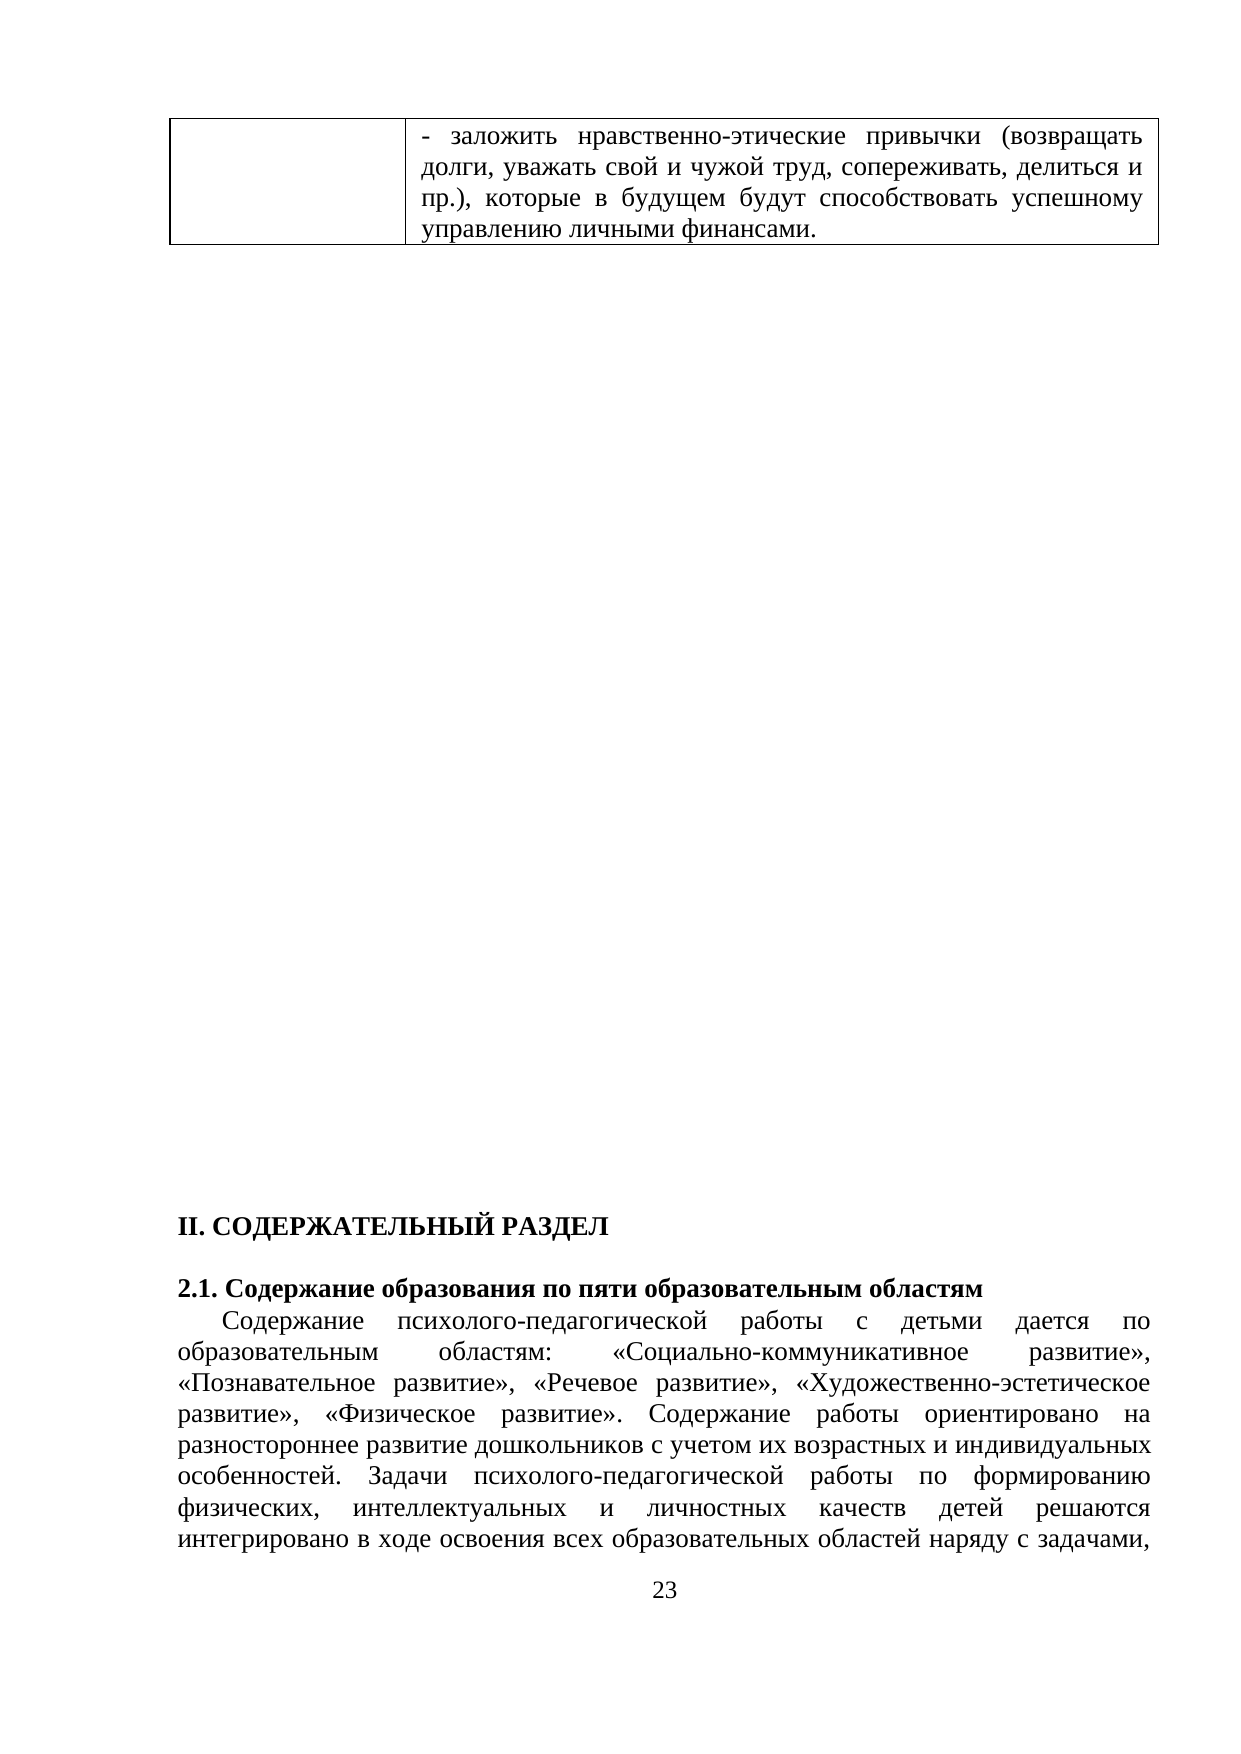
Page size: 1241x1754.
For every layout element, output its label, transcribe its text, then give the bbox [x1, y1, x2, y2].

text II. СОДЕРЖАТЕЛЬНЫЙ РАЗДЕЛ [177, 1210, 1152, 1241]
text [177, 1304, 1152, 1553]
text 2.1. Содержание образования по пяти образовательным областям [177, 1273, 1152, 1304]
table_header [406, 119, 1158, 244]
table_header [171, 119, 405, 244]
